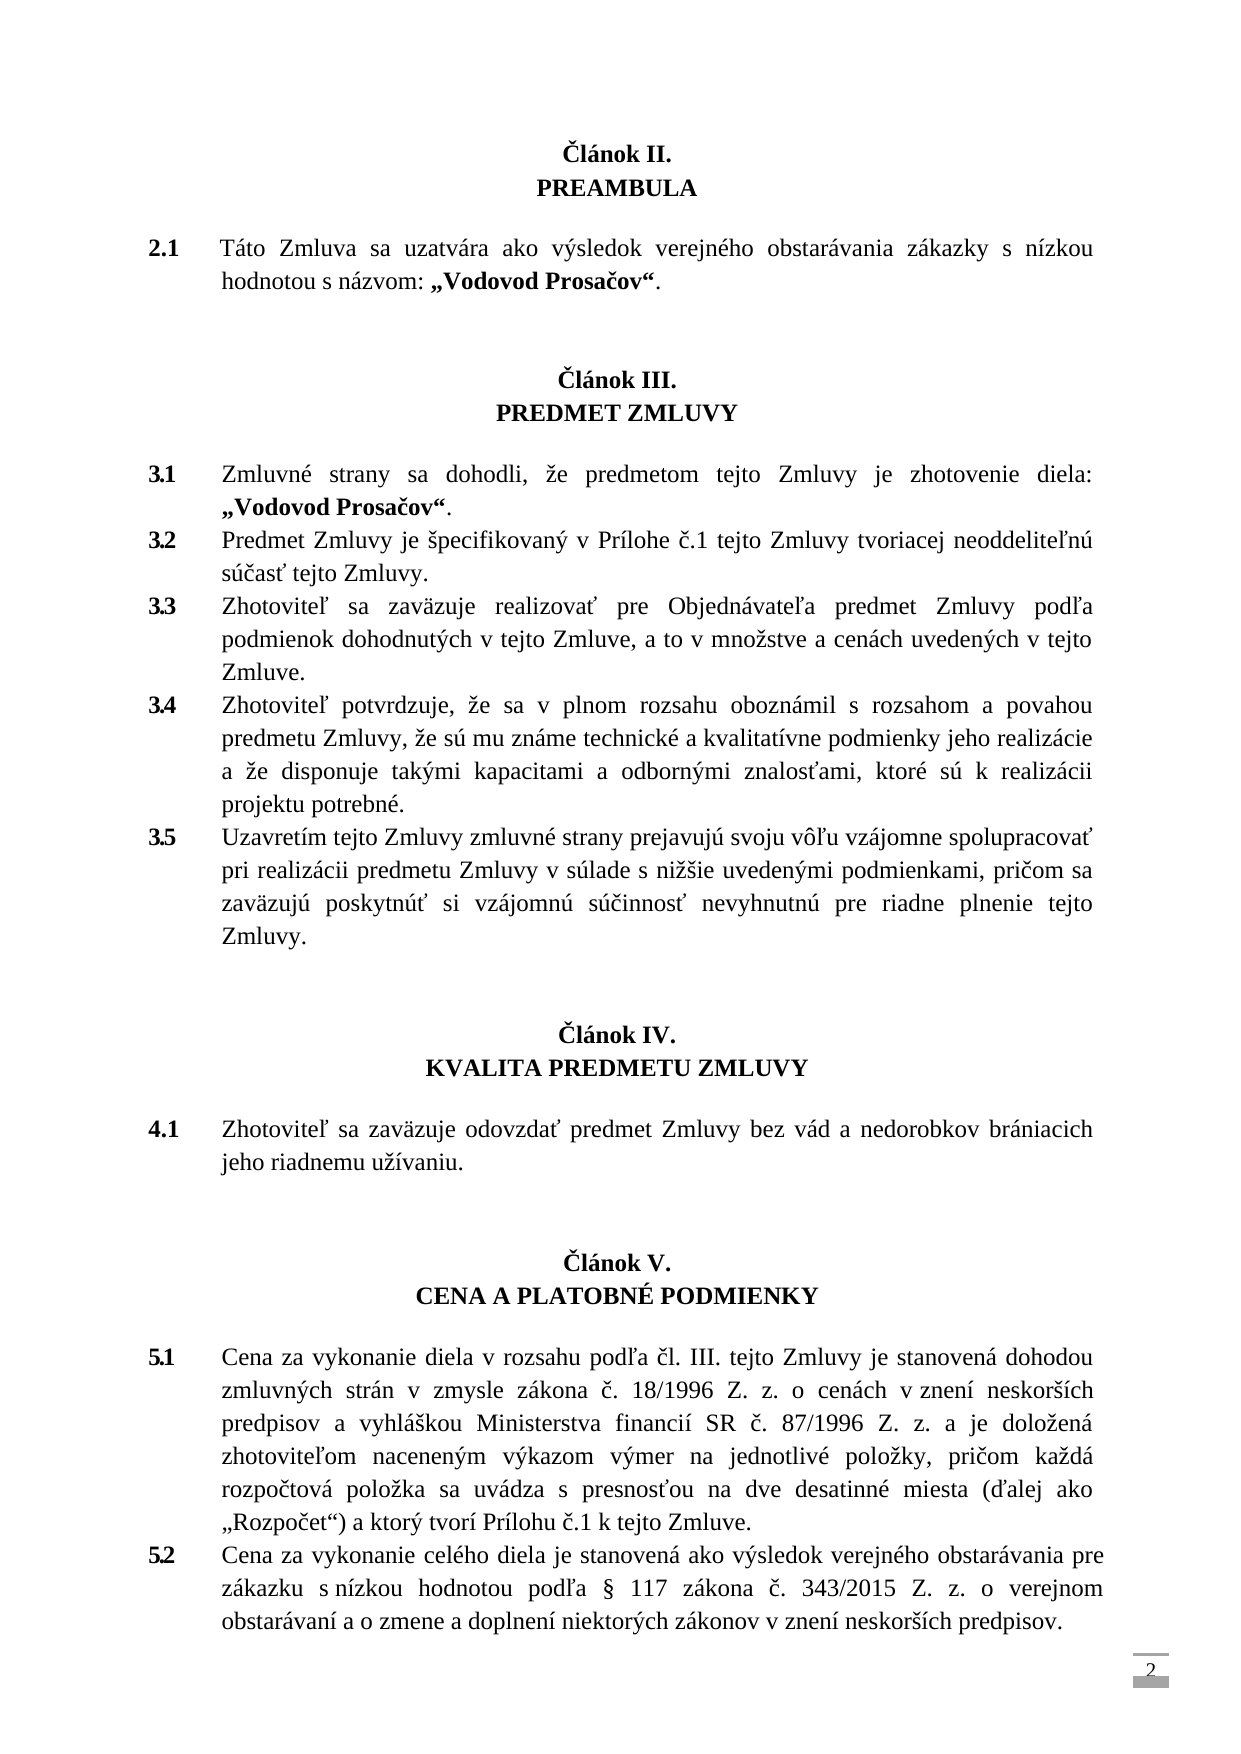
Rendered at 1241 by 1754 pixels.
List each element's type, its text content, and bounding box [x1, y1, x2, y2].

text CENA A PLATOBNÉ PODMIENKY [129, 1281, 1105, 1310]
text Článok V. [129, 1248, 1105, 1277]
list Cena za vykonanie celého diela je stanovená ako výsledok verejného obstarávania pre zákazku s nízkou hodnotou podľa § 117 zákona č. 343/2015 Z. z. o verejnom obstarávaní a o zmene a doplnení niektorých zákonov v znení neskorších predpisov. [148, 1540, 1105, 1635]
text PREAMBULA [129, 173, 1105, 201]
list Zhotoviteľ potvrdzuje, že sa v plnom rozsahu oboznámil s rozsahom a povahou predmetu Zmluvy, že sú mu známe technické a kvalitatívne podmienky jeho realizácie a že disponuje takými kapacitami a odbornými znalosťami, ktoré sú k realizácii projektu potrebné. [148, 690, 1094, 818]
text 4.1 Zhotoviteľ sa zaväzuje odovzdať predmet Zmluvy bez vád a nedorobkov brániacich jeho riadnemu užívaniu. [148, 1114, 1094, 1176]
text PREDMET ZMLUVY [129, 398, 1105, 427]
list Cena za vykonanie diela v rozsahu podľa čl. III. tejto Zmluvy je stanovená dohodou zmluvných strán v zmysle zákona č. 18/1996 Z. z. o cenách v znení neskorších predpisov a vyhláškou Ministerstva financií SR č. 87/1996 Z. z. a je doložená zhotoviteľom naceneným výkazom výmer na jednotlivé položky, pričom každá rozpočtová položka sa uvádza s presnosťou na dve desatinné miesta (ďalej ako „Rozpočet“) a ktorý tvorí Prílohu č.1 k tejto Zmluve. [148, 1342, 1094, 1536]
text KVALITA PREDMETU ZMLUVY [129, 1053, 1105, 1082]
list Zhotoviteľ sa zaväzuje realizovať pre Objednávateľa predmet Zmluvy podľa podmienok dohodnutých v tejto Zmluve, a to v množstve a cenách uvedených v tejto Zmluve. [148, 591, 1094, 686]
list Predmet Zmluvy je špecifikovaný v Prílohe č.1 tejto Zmluvy tvoriacej neoddeliteľnú súčasť tejto Zmluvy. [148, 525, 1094, 587]
text Článok III. [129, 365, 1105, 394]
text 2.1 Táto Zmluva sa uzatvára ako výsledok verejného obstarávania zákazky s nízkou hodnotou s názvom: „Vodovod Prosačov“. [148, 233, 1094, 295]
text Článok IV. [129, 1020, 1105, 1049]
text Článok II. [129, 139, 1105, 168]
list Uzavretím tejto Zmluvy zmluvné strany prejavujú svoju vôľu vzájomne spolupracovať pri realizácii predmetu Zmluvy v súlade s nižšie uvedenými podmienkami, pričom sa zaväzujú poskytnúť si vzájomnú súčinnosť nevyhnutnú pre riadne plnenie tejto Zmluvy. [148, 822, 1094, 950]
list Zmluvné strany sa dohodli, že predmetom tejto Zmluvy je zhotovenie diela: „Vodovod Prosačov“. [148, 459, 1094, 521]
